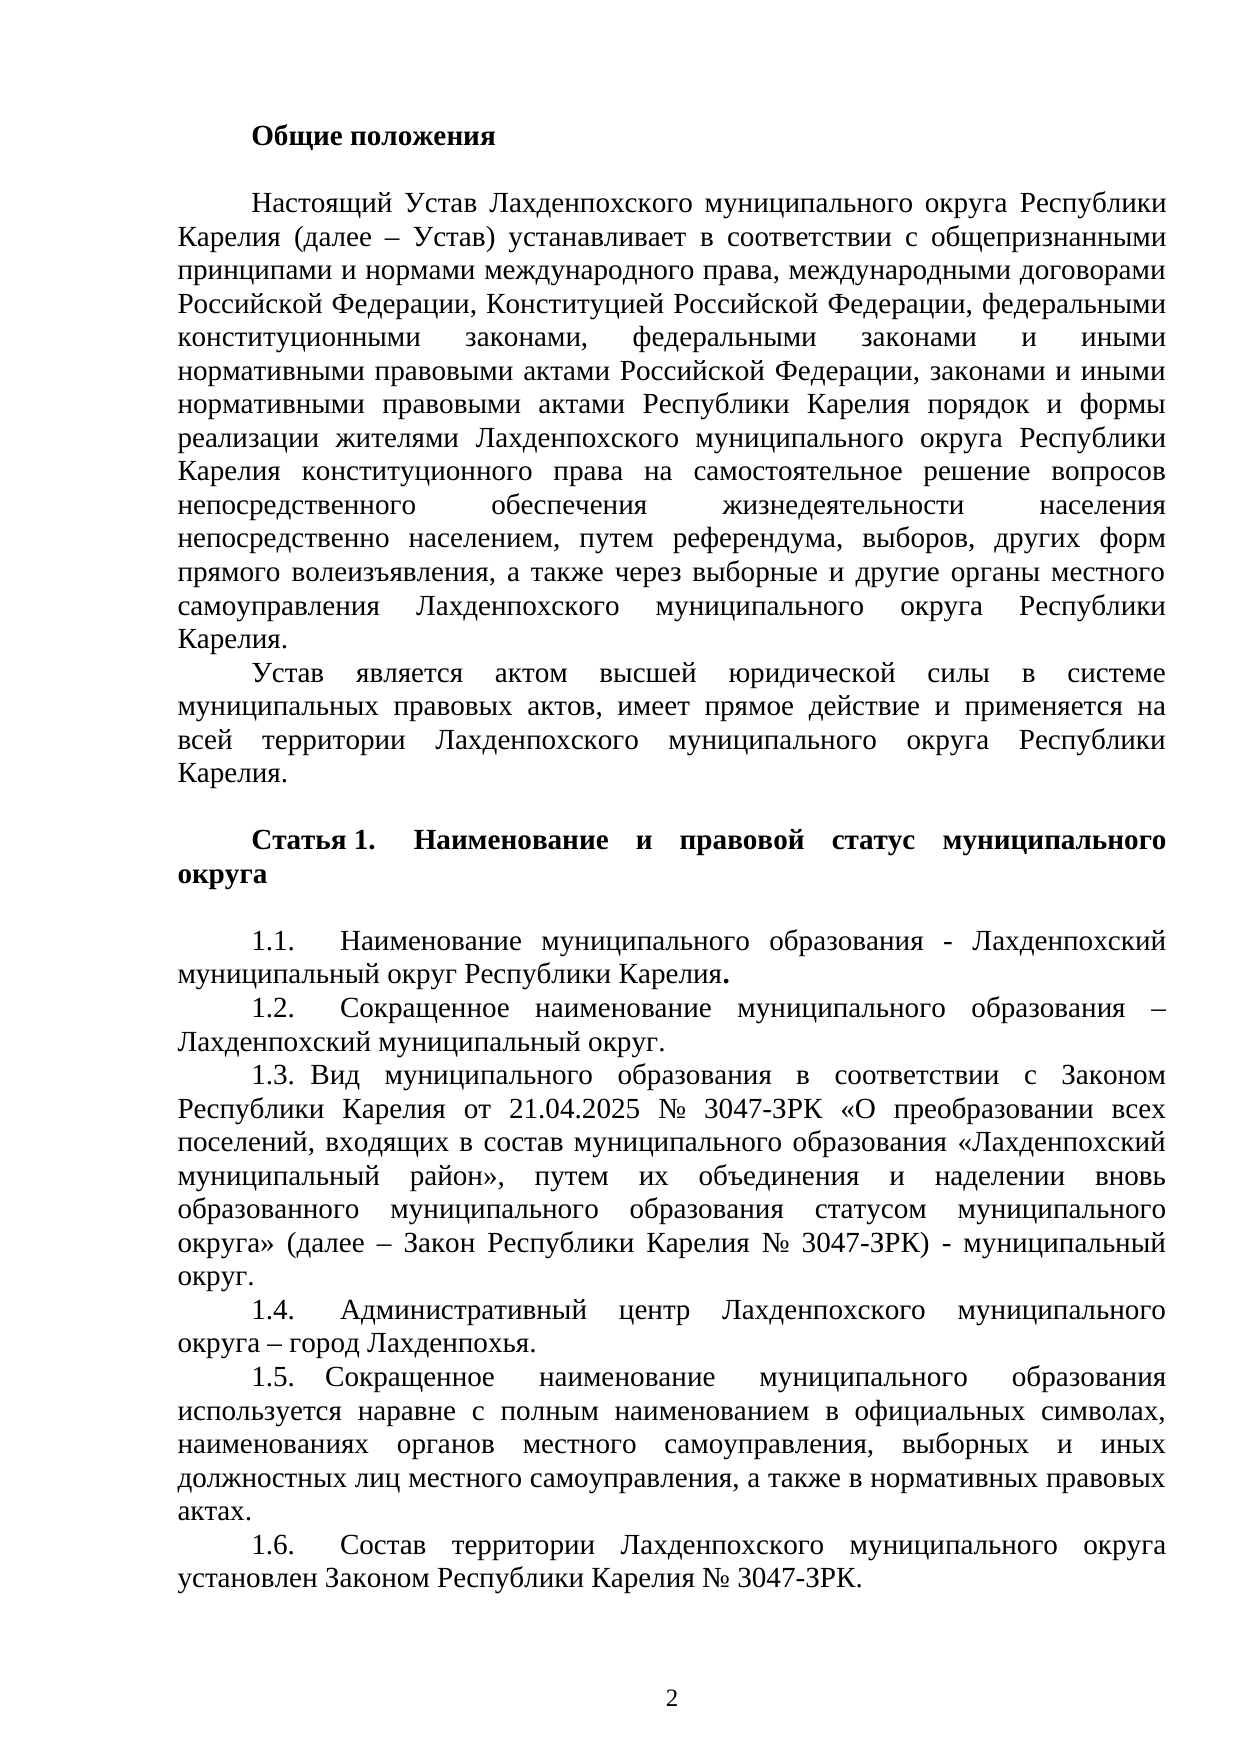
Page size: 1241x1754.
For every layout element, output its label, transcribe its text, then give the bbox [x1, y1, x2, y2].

text Устав является актом высшей юридической силы в системе муниципальных правовых актов, имеет прямое действие и применяется на всей территории Лахденпохского муниципального округа Республики Карелия. [177, 655, 1167, 789]
list Наименование и правовой статус муниципального округа [177, 822, 1167, 889]
text Настоящий Устав Лахденпохского муниципального округа Республики Карелия (далее – Устав) устанавливает в соответствии с общепризнанными принципами и нормами международного права, международными договорами Российской Федерации, Конституцией Российской Федерации, федеральными конституционными законами, федеральными законами и иными нормативными правовыми актами Российской Федерации, законами и иными нормативными правовыми актами Республики Карелия порядок и формы реализации жителями Лахденпохского муниципального округа Республики Карелия конституционного права на самостоятельное решение вопросов непосредственного обеспечения жизнедеятельности населения непосредственно населением, путем референдума, выборов, других форм прямого волеизъявления, а также через выборные и другие органы местного самоуправления Лахденпохского муниципального округа Республики Карелия. [177, 185, 1167, 655]
list Наименование муниципального образования - Лахденпохский муниципальный округ Республики Карелия. [177, 923, 1167, 990]
list Состав территории Лахденпохского муниципального округа установлен Законом Республики Карелия № 3047-ЗРК. [177, 1527, 1167, 1594]
list Сокращенное наименование муниципального образования – Лахденпохский муниципальный округ. [177, 990, 1167, 1057]
list Административный центр Лахденпохского муниципального округа – город Лахденпохья. [177, 1292, 1167, 1359]
list Сокращенное наименование муниципального образования используется наравне с полным наименованием в официальных символах, наименованиях органов местного самоуправления, выборных и иных должностных лиц местного самоуправления, а также в нормативных правовых актах. [177, 1359, 1167, 1527]
text Общие положения [177, 118, 1167, 152]
list Вид муниципального образования в соответствии с Законом Республики Карелия от 21.04.2025 № 3047-ЗРК «О преобразовании всех поселений, входящих в состав муниципального образования «Лахденпохский муниципальный район», путем их объединения и наделении вновь образованного муниципального образования статусом муниципального округа» (далее – Закон Республики Карелия № 3047-ЗРК) - муниципальный округ. [177, 1057, 1167, 1292]
